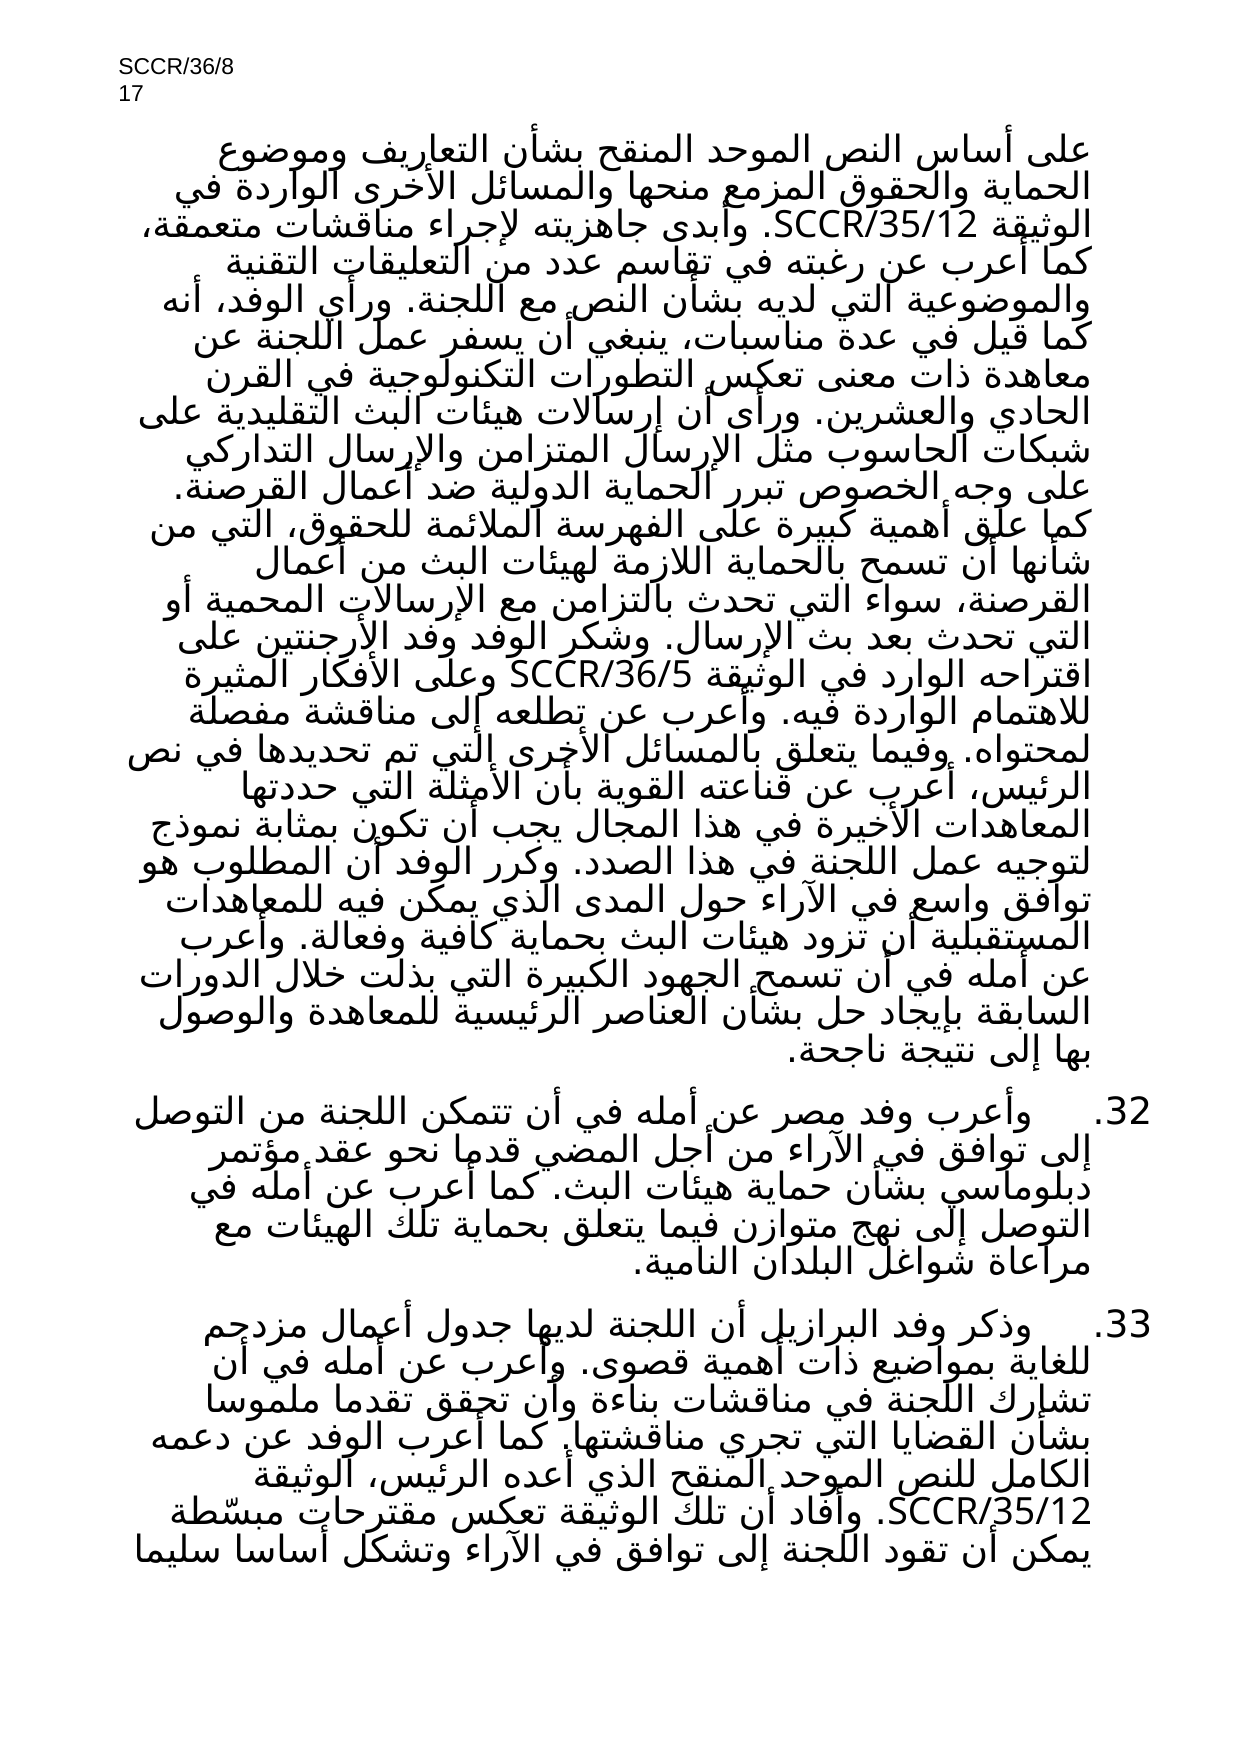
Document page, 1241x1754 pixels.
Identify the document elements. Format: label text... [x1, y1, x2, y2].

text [118, 1307, 1092, 1570]
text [118, 132, 1092, 1070]
text وأعرب وفد مصر عن أمله في أن تتمكن اللجنة من التوصل إلى توافق في الآراء من أجل المضي قدما نحو عقد مؤتمر دبلوماسي بشأن حماية هيئات البث. كما أعرب عن أمله في التوصل إلى نهج متوازن فيما يتعلق بحماية تلك الهيئات مع مراعاة شواغل البلدان النامية. [118, 1095, 1092, 1282]
